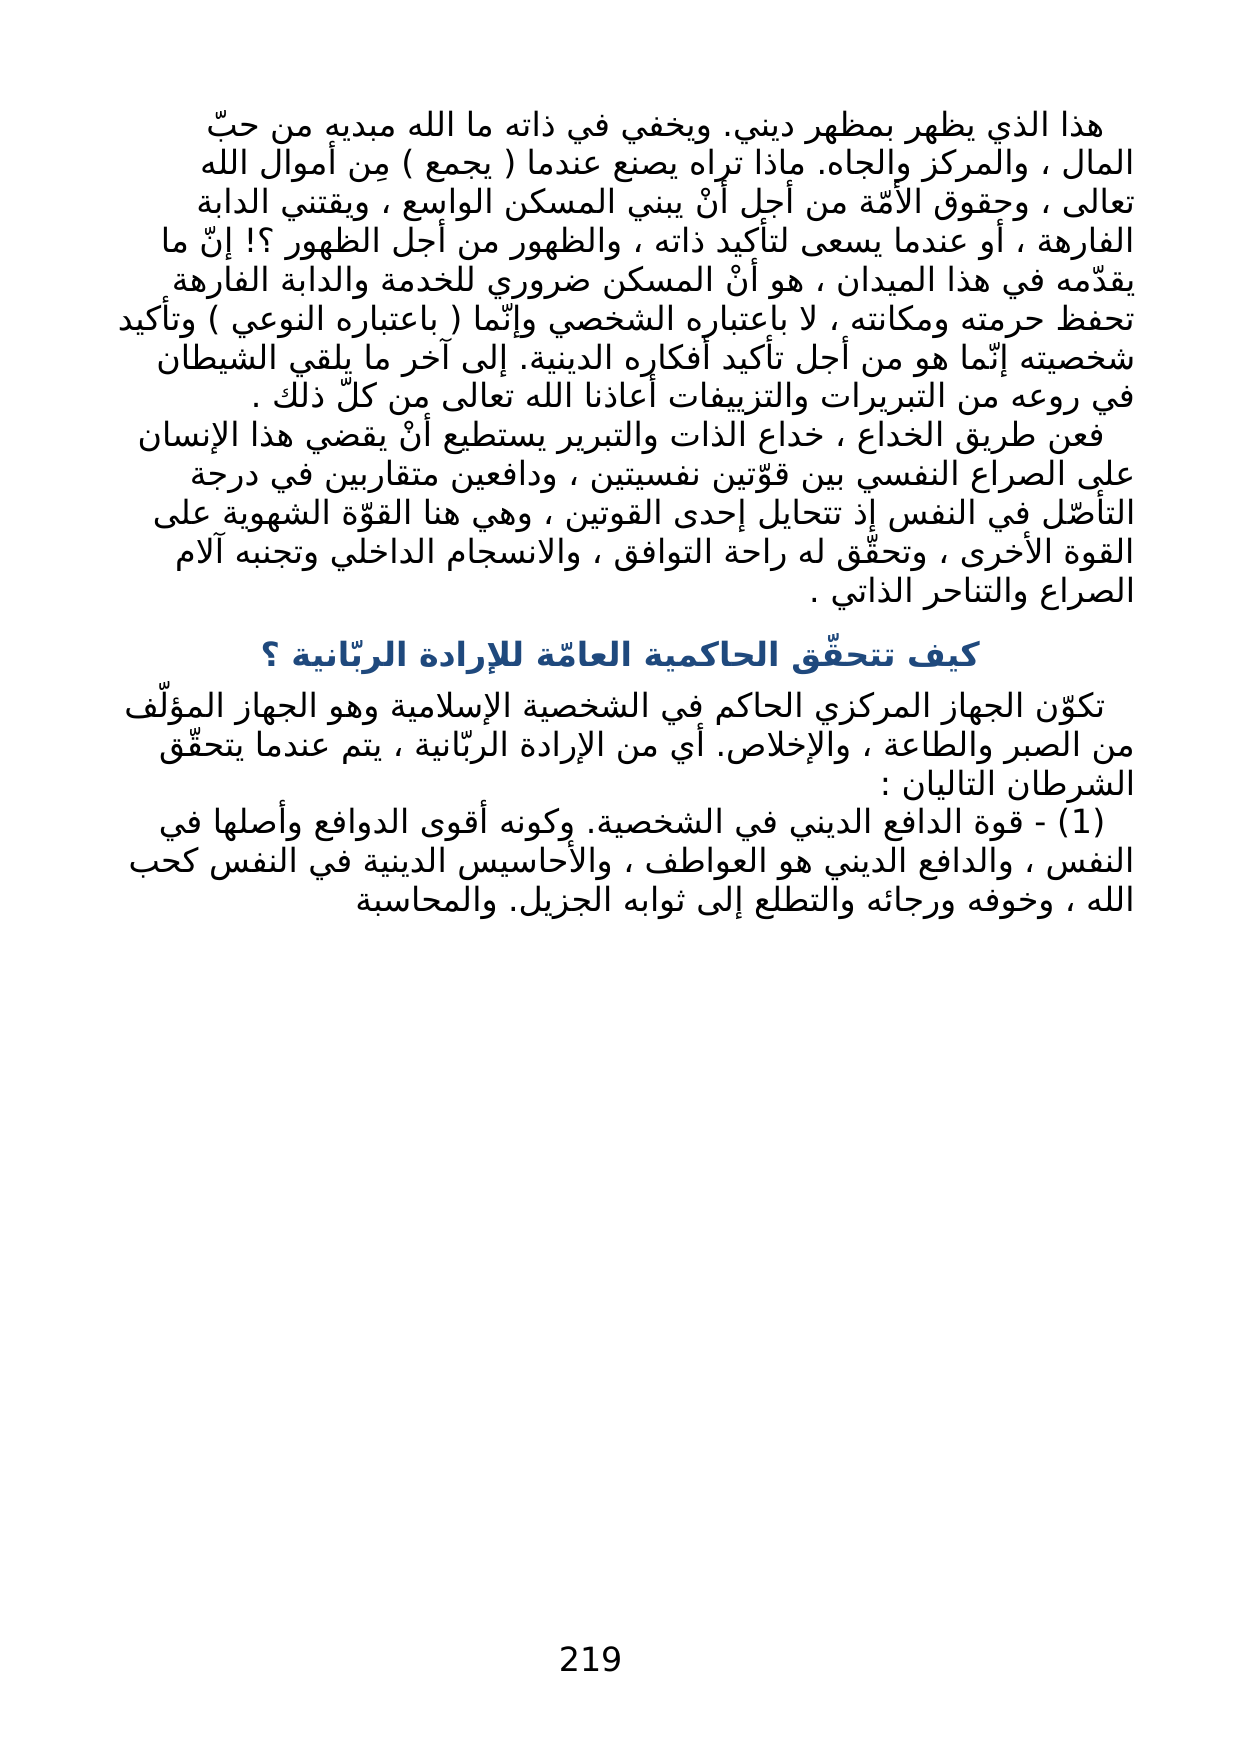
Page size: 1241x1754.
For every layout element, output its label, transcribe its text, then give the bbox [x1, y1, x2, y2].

text تكوّن الجهاز المركزي الحاكم في الشخصية الإسلامية وهو الجهاز المؤلّف من الصبر والطاعة ، والإخلاص. أي من الإرادة الربّانية ، يتم عندما يتحقّق الشرطان التاليان : [105, 686, 1135, 803]
text هذا الذي يظهر بمظهر ديني. ويخفي في ذاته ما الله مبديه من حبّ المال ، والمركز والجاه. ماذا تراه يصنع عندما ( يجمع ) مِن أموال الله تعالى ، وحقوق الأمّة من أجل أنْ يبني المسكن الواسع ، ويقتني الدابة الفارهة ، أو عندما يسعى لتأكيد ذاته ، والظهور من أجل الظهور ؟! إنّ ما يقدّمه في هذا الميدان ، هو أنْ المسكن ضروري للخدمة والدابة الفارهة تحفظ حرمته ومكانته ، لا باعتباره الشخصي وإنّما ( باعتباره النوعي ) وتأكيد شخصيته إنّما هو من أجل تأكيد أفكاره الدينية. إلى آخر ما يلقي الشيطان في روعه من التبريرات والتزييفات أعاذنا الله تعالى من كلّ ذلك . [105, 105, 1135, 416]
subtitle كيف تتحقّق الحاكمية العامّة للإرادة الربّانية ؟ [105, 635, 1135, 674]
text فعن طريق الخداع ، خداع الذات والتبرير يستطيع أنْ يقضي هذا الإنسان على الصراع النفسي بين قوّتين نفسيتين ، ودافعين متقاربين في درجة التأصّل في النفس إذ تتحايل إحدى القوتين ، وهي هنا القوّة الشهوية على القوة الأخرى ، وتحقّق له راحة التوافق ، والانسجام الداخلي وتجنبه آلام الصراع والتناحر الذاتي . [105, 416, 1135, 610]
text (1) - قوة الدافع الديني في الشخصية. وكونه أقوى الدوافع وأصلها في النفس ، والدافع الديني هو العواطف ، والأحاسيس الدينية في النفس كحب الله ، وخوفه ورجائه والتطلع إلى ثوابه الجزيل. والمحاسبة [105, 803, 1135, 919]
